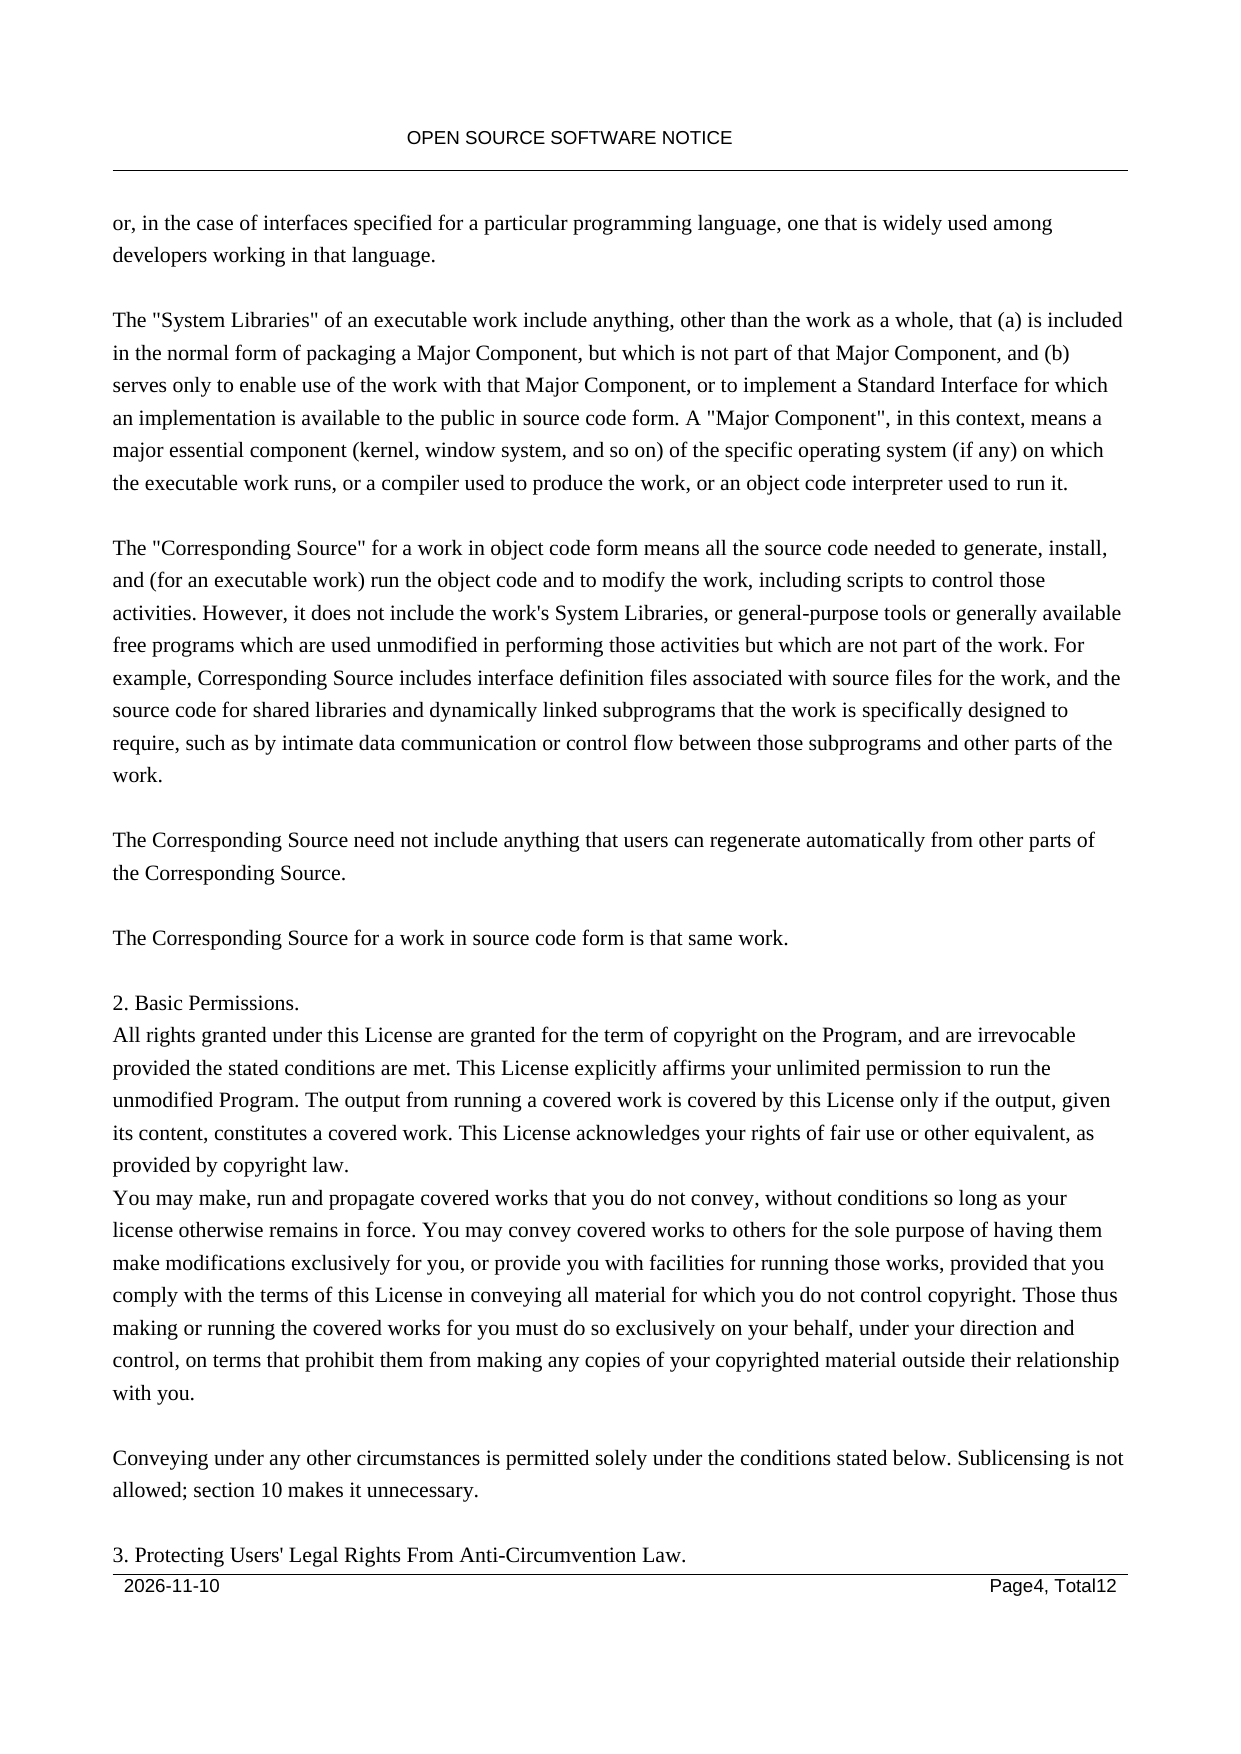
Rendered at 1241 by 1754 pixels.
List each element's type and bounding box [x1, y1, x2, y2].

text [112, 206, 1128, 1571]
